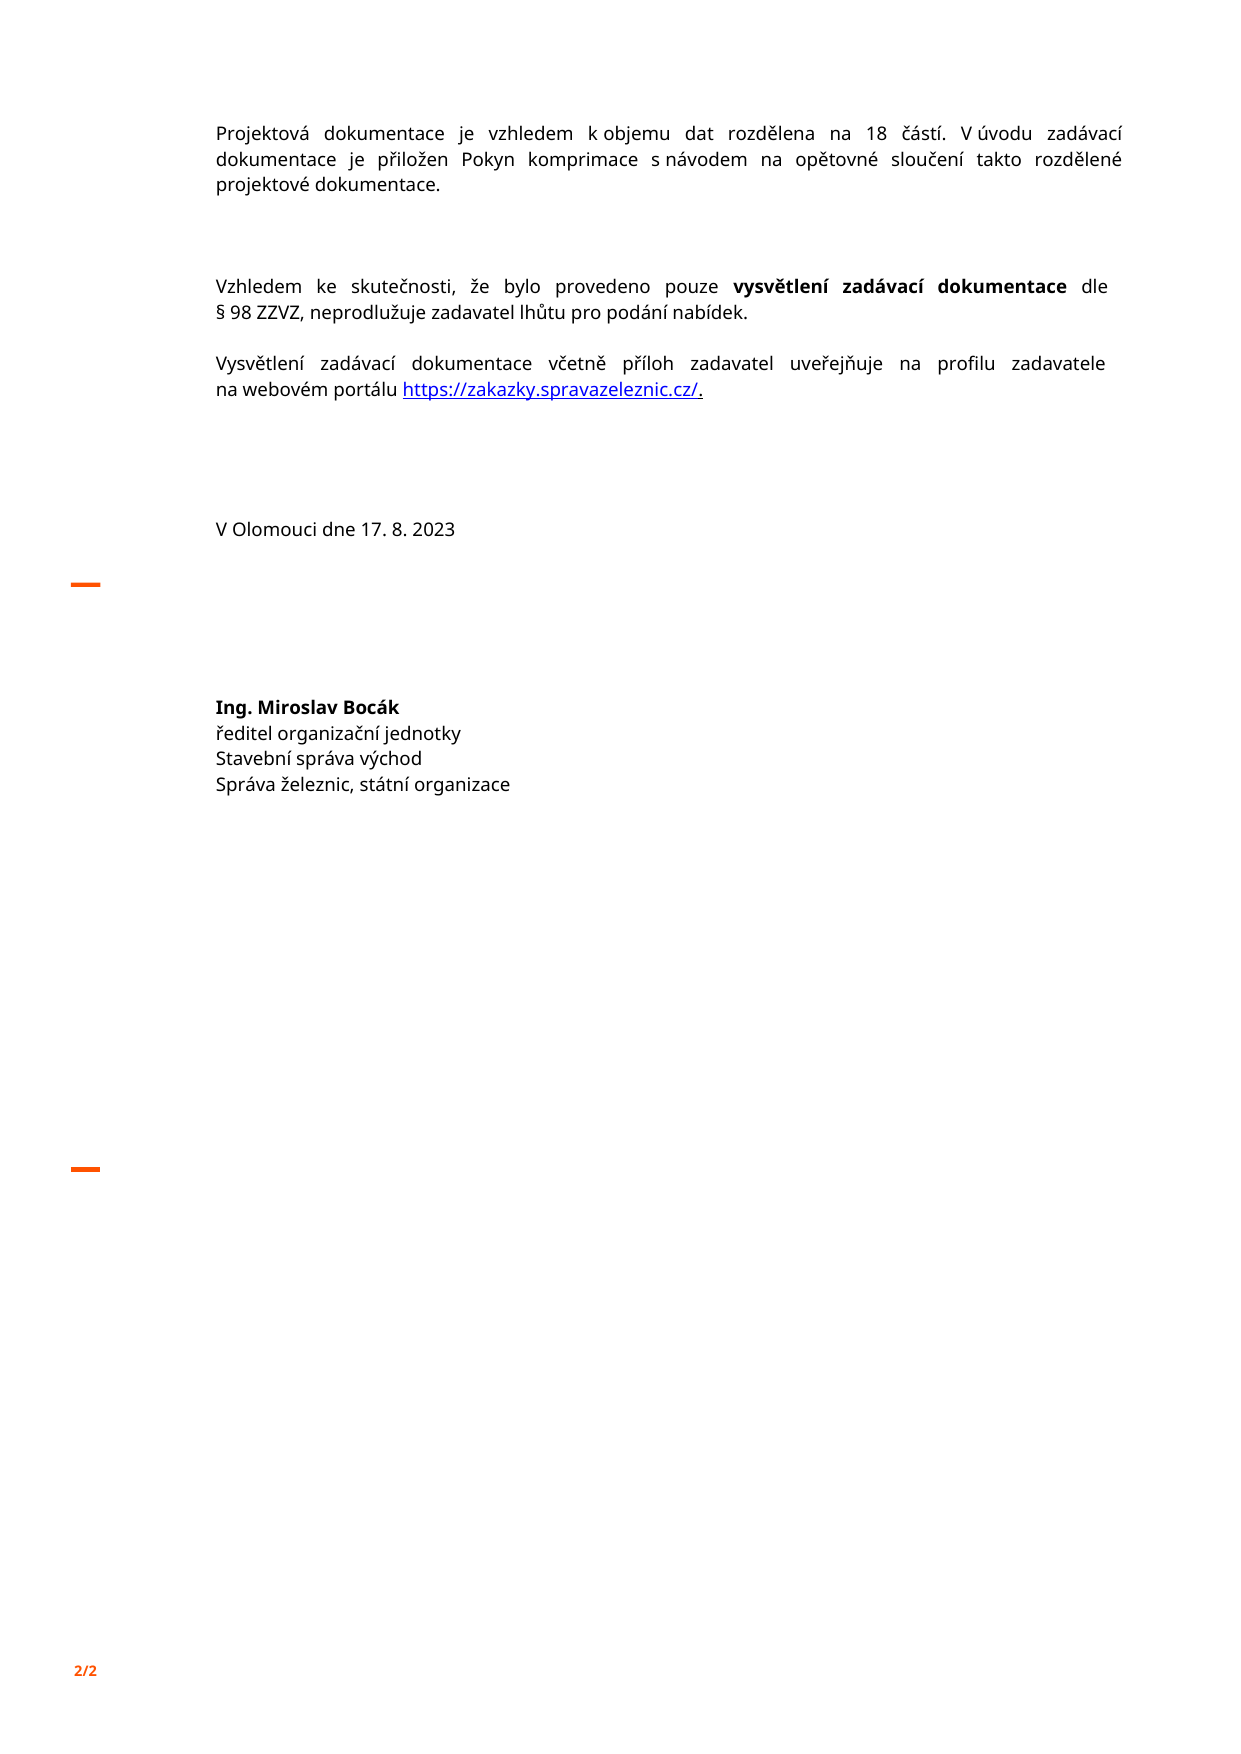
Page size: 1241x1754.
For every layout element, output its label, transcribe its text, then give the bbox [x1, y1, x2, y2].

text Správa železnic, státní organizace [216, 771, 1122, 797]
text Ing. Miroslav Bocák [216, 694, 1122, 720]
text Vysvětlení zadávací dokumentace včetně příloh zadavatel uveřejňuje na profilu zadavatele na webovém portálu https://zakazky.spravazeleznic.cz/. [216, 350, 1122, 401]
text Projektová dokumentace je vzhledem k objemu dat rozdělena na 18 částí. V úvodu zadávací dokumentace je přiložen Pokyn komprimace s návodem na opětovné sloučení takto rozdělené projektové dokumentace. [216, 121, 1122, 197]
text Stavební správa východ [216, 746, 1122, 771]
text Vzhledem ke skutečnosti, že bylo provedeno pouze vysvětlení zadávací dokumentace dle § 98 ZZVZ, neprodlužuje zadavatel lhůtu pro podání nabídek. [216, 274, 1122, 325]
text V Olomouci dne 17. 8. 2023 [216, 516, 1122, 541]
text ředitel organizační jednotky [216, 720, 1122, 746]
